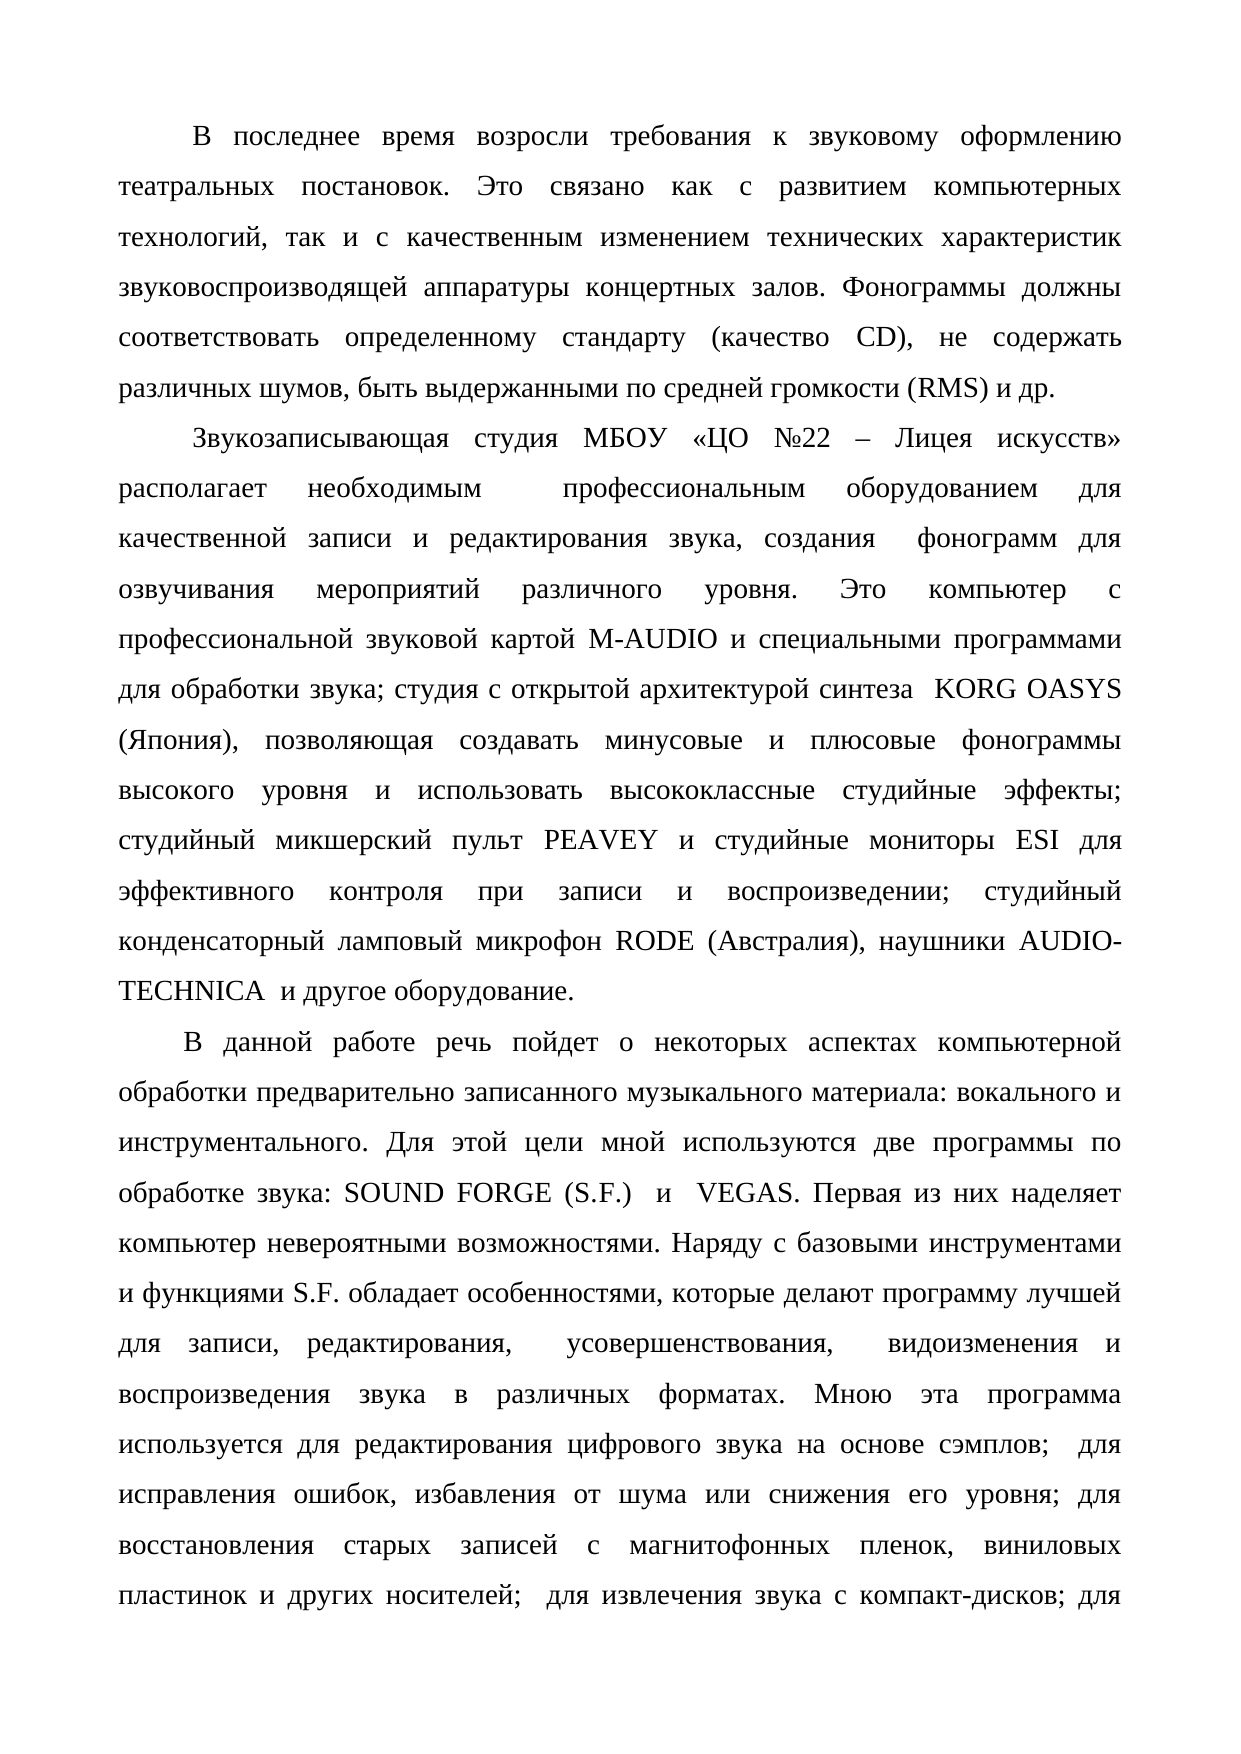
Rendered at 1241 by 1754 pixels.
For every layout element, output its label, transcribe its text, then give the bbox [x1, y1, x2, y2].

text Звукозаписывающая студия МБОУ «ЦО №22 – Лицея искусств» располагает необходимым профессиональным оборудованием для качественной записи и редактирования звука, создания фонограмм для озвучивания мероприятий различного уровня. Это компьютер с профессиональной звуковой картой M-AUDIO и специальными программами для обработки звука; студия с открытой архитектурой синтеза KORG OASYS (Япония), позволяющая создавать минусовые и плюсовые фонограммы высокого уровня и использовать высококлассные студийные эффекты; студийный микшерский пульт PEAVEY и студийные мониторы ESI для эффективного контроля при записи и воспроизведении; студийный конденсаторный ламповый микрофон RODE (Австралия), наушники AUDIO-TECHNICA и другое оборудование. [118, 420, 1122, 1007]
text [118, 1024, 1122, 1611]
text В последнее время возросли требования к звуковому оформлению театральных постановок. Это связано как с развитием компьютерных технологий, так и с качественным изменением технических характеристик звуковоспроизводящей аппаратуры концертных залов. Фонограммы должны соответствовать определенному стандарту (качество CD), не содержать различных шумов, быть выдержанными по средней громкости (RMS) и др. [118, 118, 1122, 403]
